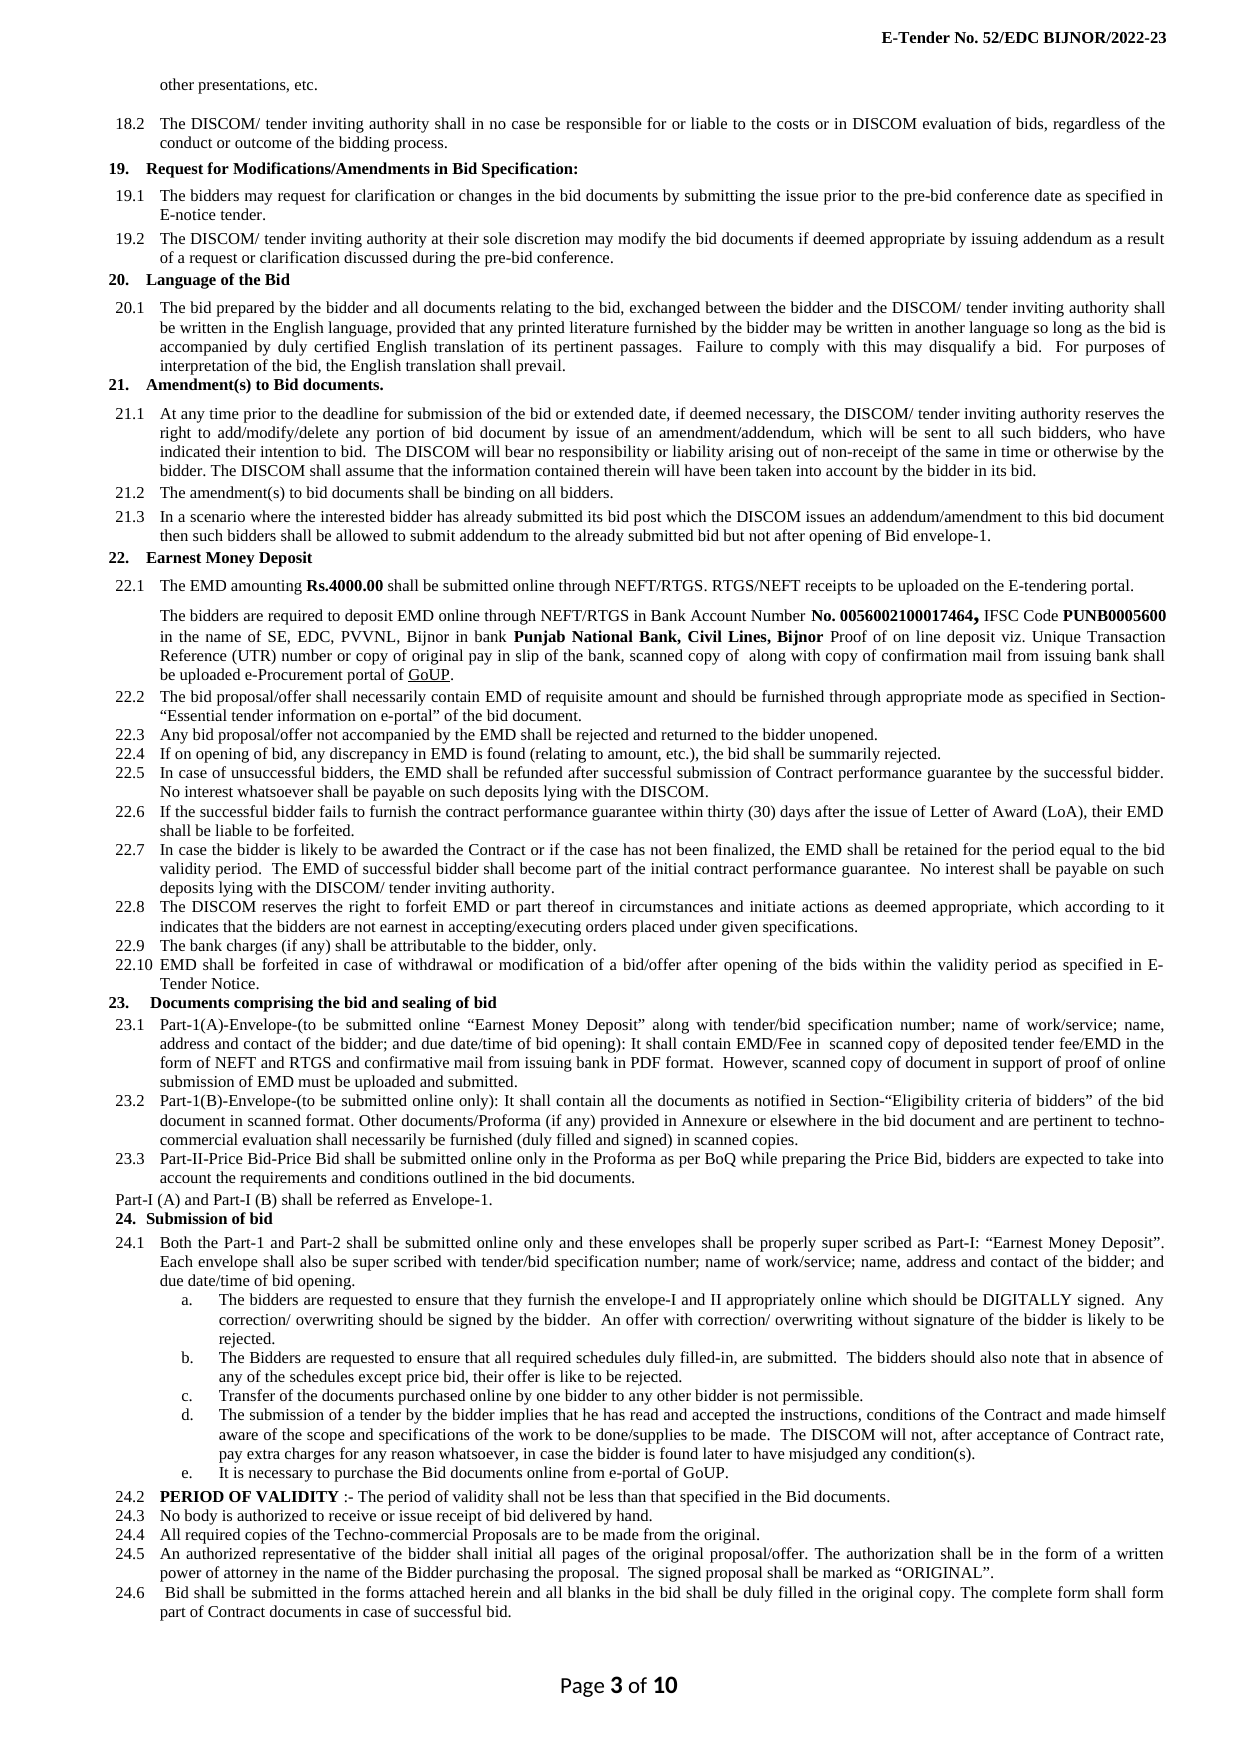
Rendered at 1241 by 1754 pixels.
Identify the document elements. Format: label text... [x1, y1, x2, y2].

text 23.3 Part-II-Price Bid-Price Bid shall be submitted online only in the Proforma as per BoQ while preparing the Price Bid, bidders are expected to take into account the requirements and conditions outlined in the bid documents. [115, 1149, 1166, 1187]
list 22.5 In case of unsuccessful bidders, the EMD shall be refunded after successful submission of Contract performance guarantee by the successful bidder. No interest whatsoever shall be payable on such deposits lying with the DISCOM. [115, 763, 1166, 801]
list 22.7 In case the bidder is likely to be awarded the Contract or if the case has not been finalized, the EMD shall be retained for the period equal to the bid validity period. The EMD of successful bidder shall become part of the initial contract performance guarantee. No interest shall be payable on such deposits lying with the DISCOM/ tender inviting authority. [115, 840, 1166, 897]
list 23.1 Part-1(A)-Envelope-(to be submitted online “Earnest Money Deposit” along with tender/bid specification number; name of work/service; name, address and contact of the bidder; and due date/time of bid opening): It shall contain EMD/Fee in scanned copy of deposited tender fee/EMD in the form of NEFT and RTGS and confirmative mail from issuing bank in PDF format. However, scanned copy of document in support of proof of online submission of EMD must be uploaded and submitted. [115, 1014, 1166, 1091]
list Earnest Money Deposit [108, 547, 1166, 567]
list Request for Modifications/Amendments in Bid Specification: [108, 159, 1166, 178]
list Part-I (A) and Part-I (B) shall be referred as Envelope-1. [115, 1189, 1166, 1209]
list Amendment(s) to Bid documents. [108, 375, 1166, 394]
list Submission of bid [115, 1209, 1166, 1228]
list Documents comprising the bid and sealing of bid [108, 993, 1166, 1012]
text 19.2 The DISCOM/ tender inviting authority at their sole discretion may modify the bid documents if deemed appropriate by issuing addendum as a result of a request or clarification discussed during the pre-bid conference. [115, 229, 1166, 267]
list 22.1 The EMD amounting Rs.4000.00 shall be submitted online through NEFT/RTGS. RTGS/NEFT receipts to be uploaded on the E-tendering portal. [115, 576, 1166, 595]
list It is necessary to purchase the Bid documents online from e-portal of GoUP. [181, 1463, 1166, 1482]
list 24.5 An authorized representative of the bidder shall initial all pages of the original proposal/offer. The authorization shall be in the form of a written power of attorney in the name of the Bidder purchasing the proposal. The signed proposal shall be marked as “ORIGINAL”. [115, 1544, 1166, 1582]
list Transfer of the documents purchased online by one bidder to any other bidder is not permissible. [181, 1386, 1166, 1405]
text 23.2 Part-1(B)-Envelope-(to be submitted online only): It shall contain all the documents as notified in Section-“Eligibility criteria of bidders” of the bid document in scanned format. Other documents/Proforma (if any) provided in Annexure or elsewhere in the bid document and are pertinent to techno-commercial evaluation shall necessarily be furnished (duly filled and signed) in scanned copies. [115, 1091, 1166, 1149]
list The bidders are requested to ensure that they furnish the envelope-I and II appropriately online which should be DIGITALLY signed. Any correction/ overwriting should be signed by the bidder. An offer with correction/ overwriting without signature of the bidder is likely to be rejected. [181, 1290, 1166, 1348]
text 24.2 PERIOD OF VALIDITY :- The period of validity shall not be less than that specified in the Bid documents. [115, 1487, 1166, 1506]
text 21.1 At any time prior to the deadline for submission of the bid or extended date, if deemed necessary, the DISCOM/ tender inviting authority reserves the right to add/modify/delete any portion of bid document by issue of an amendment/addendum, which will be sent to all such bidders, who have indicated their intention to bid. The DISCOM will bear no responsibility or liability arising out of non-receipt of the same in time or otherwise by the bidder. The DISCOM shall assume that the information contained therein will have been taken into account by the bidder in its bid. [115, 404, 1166, 480]
list 22.2 The bid proposal/offer shall necessarily contain EMD of requisite amount and should be furnished through appropriate mode as specified in Section- “Essential tender information on e-portal” of the bid document. [115, 686, 1166, 725]
list 24.6 Bid shall be submitted in the forms attached herein and all blanks in the bid shall be duly filled in the original copy. The complete form shall form part of Contract documents in case of successful bid. [115, 1582, 1166, 1621]
list 22.4 If on opening of bid, any discrepancy in EMD is found (relating to amount, etc.), the bid shall be summarily rejected. [115, 744, 1166, 763]
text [115, 75, 1166, 94]
list 22.6 If the successful bidder fails to furnish the contract performance guarantee within thirty (30) days after the issue of Letter of Award (LoA), their EMD shall be liable to be forfeited. [115, 801, 1166, 840]
list In a scenario where the interested bidder has already submitted its bid post which the DISCOM issues an addendum/amendment to this bid document then such bidders shall be allowed to submit addendum to the already submitted bid but not after opening of Bid envelope-1. [115, 507, 1166, 545]
list 24.3 No body is authorized to receive or issue receipt of bid delivered by hand. [115, 1506, 1166, 1525]
list 22.10 EMD shall be forfeited in case of withdrawal or modification of a bid/offer after opening of the bids within the validity period as specified in E-Tender Notice. [115, 955, 1166, 993]
list Language of the Bid [108, 269, 1166, 289]
text 20.1 The bid prepared by the bidder and all documents relating to the bid, exchanged between the bidder and the DISCOM/ tender inviting authority shall be written in the English language, provided that any printed literature furnished by the bidder may be written in another language so long as the bid is accompanied by duly certified English translation of its pertinent passages. Failure to comply with this may disqualify a bid. For purposes of interpretation of the bid, the English translation shall prevail. [115, 298, 1166, 375]
list The Bidders are requested to ensure that all required schedules duly filled-in, are submitted. The bidders should also note that in absence of any of the schedules except price bid, their offer is like to be rejected. [181, 1348, 1166, 1386]
list 22.9 The bank charges (if any) shall be attributable to the bidder, only. [115, 936, 1166, 955]
list 24.4 All required copies of the Techno-commercial Proposals are to be made from the original. [115, 1525, 1166, 1544]
list 22.3 Any bid proposal/offer not accompanied by the EMD shall be rejected and returned to the bidder unopened. [115, 725, 1166, 744]
list 24.1 Both the Part-1 and Part-2 shall be submitted online only and these envelopes shall be properly super scribed as Part-I: “Earnest Money Deposit”. Each envelope shall also be super scribed with tender/bid specification number; name of work/service; name, address and contact of the bidder; and due date/time of bid opening. [115, 1233, 1166, 1290]
text 18.2 The DISCOM/ tender inviting authority shall in no case be responsible for or liable to the costs or in DISCOM evaluation of bids, regardless of the conduct or outcome of the bidding process. [115, 113, 1166, 152]
list 22.8 The DISCOM reserves the right to forfeit EMD or part thereof in circumstances and initiate actions as deemed appropriate, which according to it indicates that the bidders are not earnest in accepting/executing orders placed under given specifications. [115, 897, 1166, 936]
text 19.1 The bidders may request for clarification or changes in the bid documents by submitting the issue prior to the pre-bid conference date as specified in E-notice tender. [115, 186, 1166, 224]
list The submission of a tender by the bidder implies that he has read and accepted the instructions, conditions of the Contract and made himself aware of the scope and specifications of the work to be done/supplies to be made. The DISCOM will not, after acceptance of Contract rate, pay extra charges for any reason whatsoever, in case the bidder is found later to have misjudged any condition(s). [181, 1405, 1166, 1463]
list The bidders are required to deposit EMD online through NEFT/RTGS in Bank Account Number No. 0056002100017464, IFSC Code PUNB0005600 in the name of SE, EDC, PVVNL, Bijnor in bank Punjab National Bank, Civil Lines, Bijnor Proof of on line deposit viz. Unique Transaction Reference (UTR) number or copy of original pay in slip of the bank, scanned copy of along with copy of confirmation mail from issuing bank shall be uploaded e-Procurement portal of GoUP. [115, 598, 1166, 684]
text 21.2 The amendment(s) to bid documents shall be binding on all bidders. [115, 483, 1166, 502]
